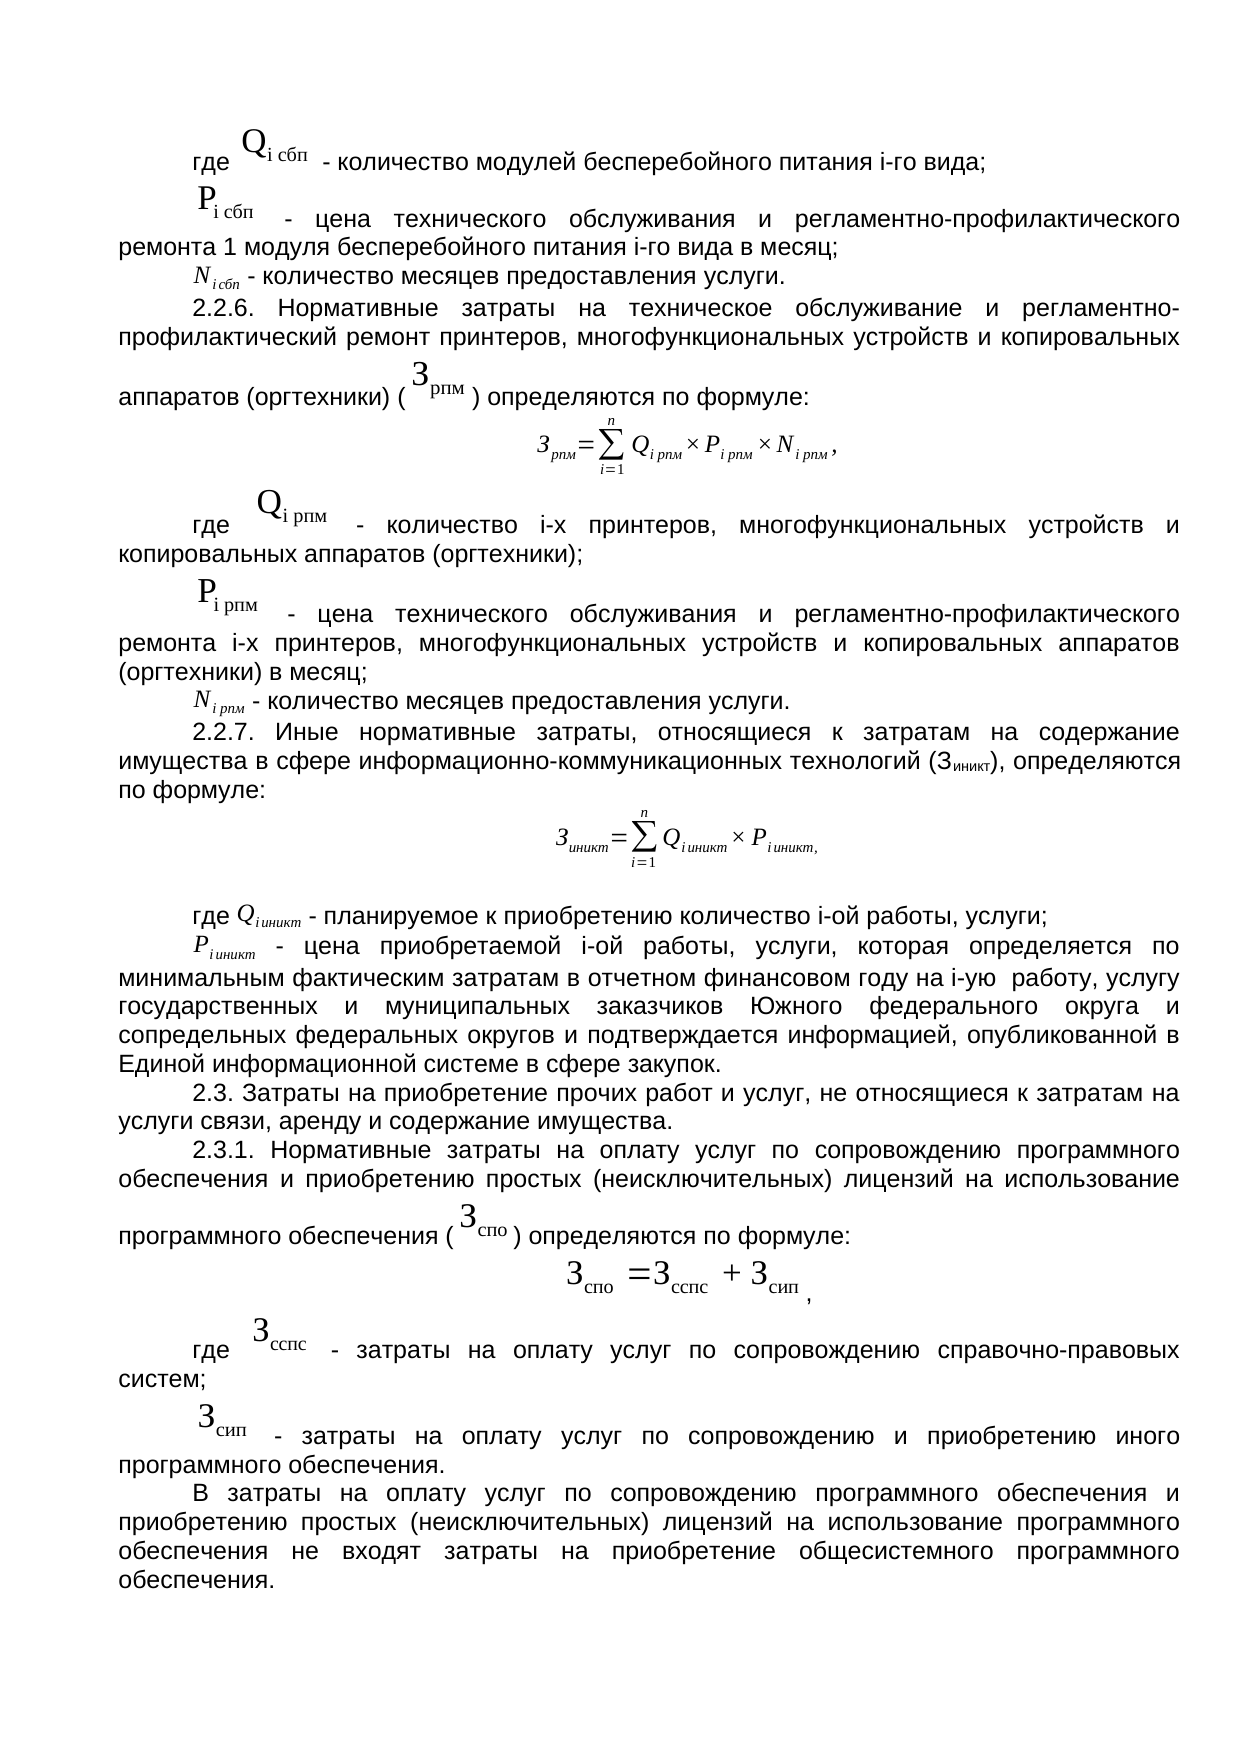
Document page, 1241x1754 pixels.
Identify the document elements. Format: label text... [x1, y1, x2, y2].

text - цена приобретаемой i-ой работы, услуги, которая определяется по минимальным фактическим затратам в отчетном финансовом году на i-ую работу, услугу государственных и муниципальных заказчиков Южного федерального округа и сопредельных федеральных округов и подтверждается информацией, опубликованной в Единой информационной системе в сфере закупок. [118, 931, 1181, 1078]
text - затраты на оплату услуг по сопровождению и приобретению иного программного обеспечения. [118, 1393, 1181, 1478]
text В затраты на оплату услуг по сопровождению программного обеспечения и приобретению простых (неисключительных) лицензий на использование программного обеспечения не входят затраты на приобретение общесистемного программного обеспечения. [118, 1478, 1181, 1593]
text 2.3. Затраты на приобретение прочих работ и услуг, не относящиеся к затратам на услуги связи, аренду и содержание имущества. [118, 1078, 1181, 1135]
text - цена технического обслуживания и регламентно-профилактического ремонта i-х принтеров, многофункциональных устройств и копировальных аппаратов (оргтехники) в месяц; [118, 567, 1181, 686]
text 2.3.1. Нормативные затраты на оплату услуг по сопровождению программного обеспечения и приобретению простых (неисключительных) лицензий на использование программного обеспечения () определяются по формуле: [118, 1135, 1181, 1250]
text - количество месяцев предоставления услуги. [118, 686, 1181, 717]
text 2.2.6. Нормативные затраты на техническое обслуживание и регламентно-профилактический ремонт принтеров, многофункциональных устройств и копировальных аппаратов (оргтехники) () определяются по формуле: [118, 293, 1181, 411]
text 2.2.7. Иные нормативные затраты, относящиеся к затратам на содержание имущества в сфере информационно-коммуникационных технологий (Зиникт), определяются по формуле: [118, 717, 1181, 803]
text где - количество i-х принтеров, многофункциональных устройств и копировальных аппаратов (оргтехники); [118, 478, 1181, 567]
text - количество месяцев предоставления услуги. [118, 261, 1181, 293]
text где - планируемое к приобретению количество i-ой работы, услуги; [118, 899, 1181, 931]
text , [118, 1250, 1181, 1307]
text где - затраты на оплату услуг по сопровождению справочно-правовых систем; [118, 1307, 1181, 1393]
text где - количество модулей бесперебойного питания i-го вида; [118, 118, 1181, 175]
text - цена технического обслуживания и регламентно-профилактического ремонта 1 модуля бесперебойного питания i-го вида в месяц; [118, 175, 1181, 261]
